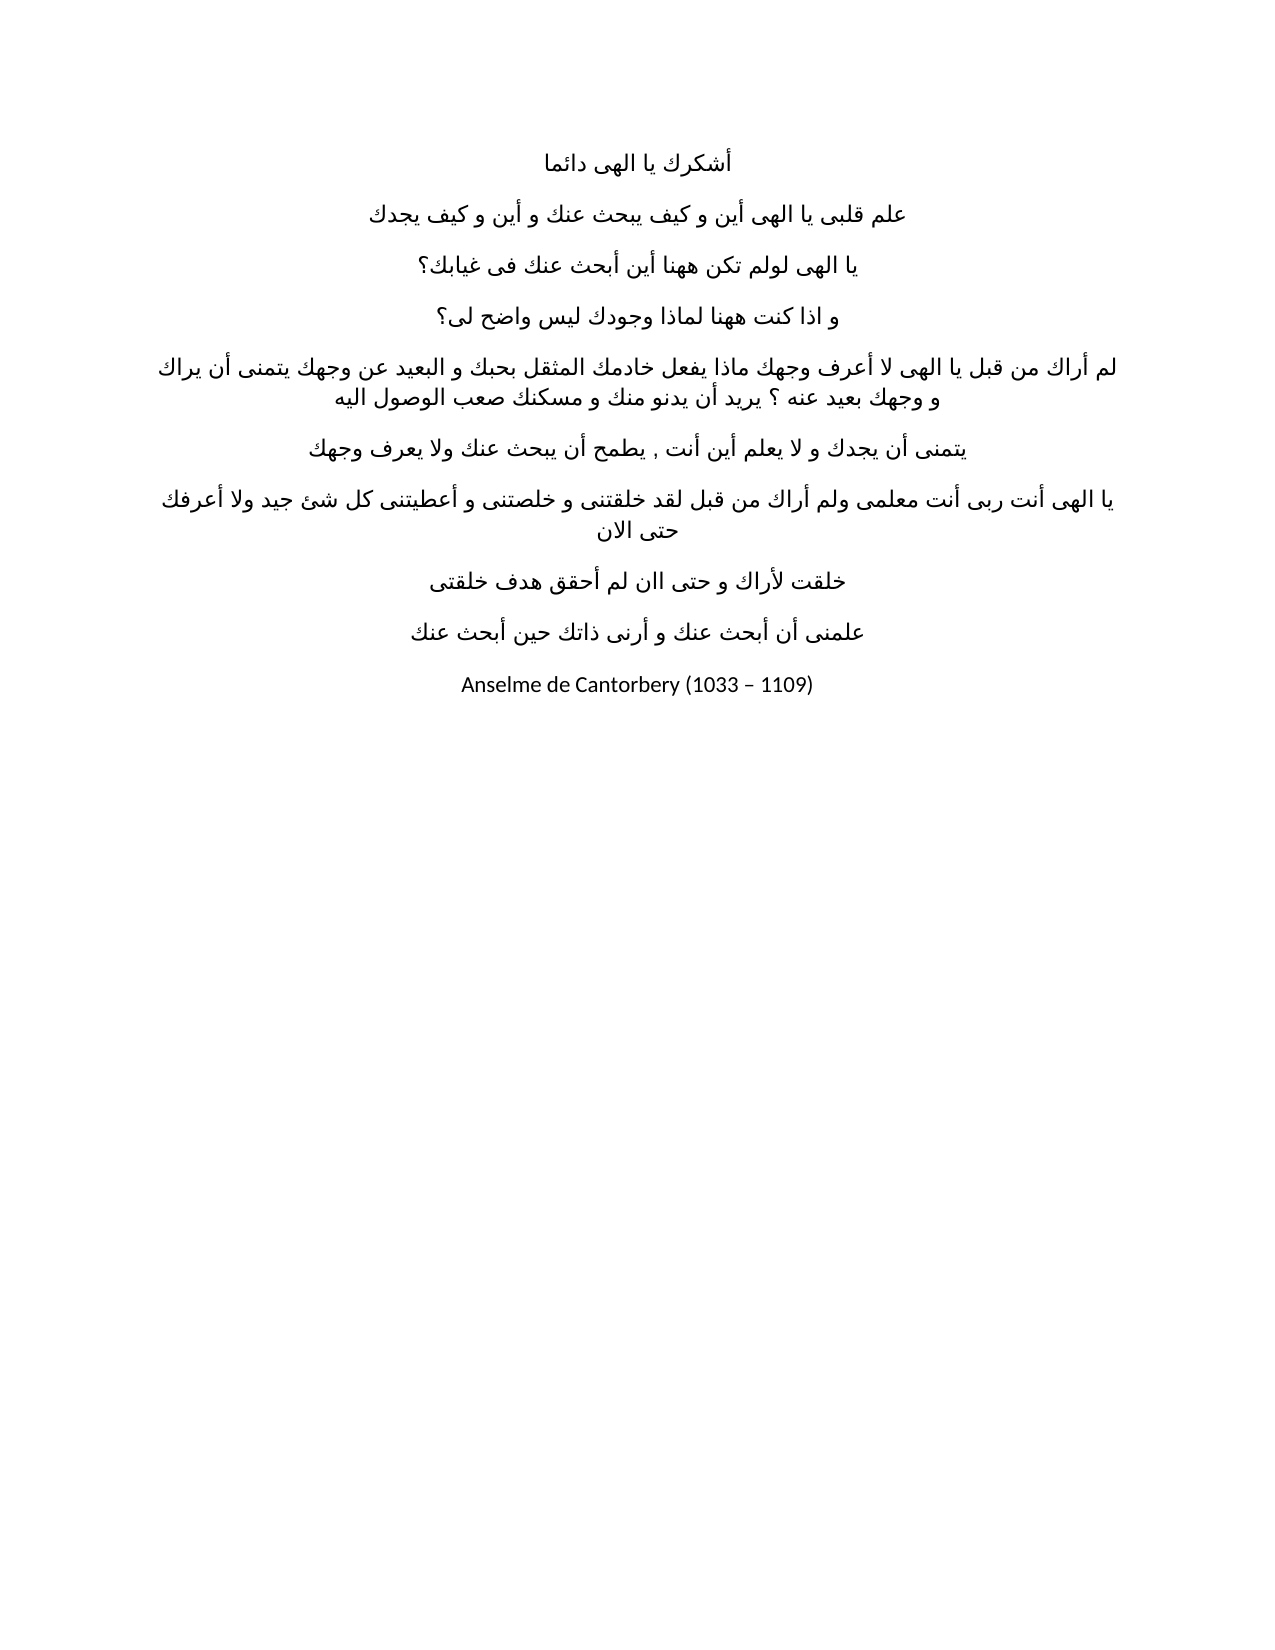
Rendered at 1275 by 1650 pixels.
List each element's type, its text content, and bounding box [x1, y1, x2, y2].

text لم أراك من قبل يا الهى لا أعرف وجهك ماذا يفعل خادمك المثقل بحبك و البعيد عن وجهك يتمنى أن يراك و وجهك بعيد عنه ؟ يريد أن يدنو منك و مسكنك صعب الوصول اليه [150, 354, 1125, 411]
text علمنى أن أبحث عنك و أرنى ذاتك حين أبحث عنك [150, 619, 1125, 645]
text يا الهى أنت ربى أنت معلمى ولم أراك من قبل لقد خلقتنى و خلصتنى و أعطيتنى كل شئ جيد ولا أعرفك حتى الان [150, 486, 1125, 543]
text خلقت لأراك و حتى اان لم أحقق هدف خلقتى [150, 568, 1125, 594]
text يا الهى لولم تكن ههنا أين أبحث عنك فى غيابك؟ [150, 252, 1125, 278]
text Anselme de Cantorbery (1033 – 1109) [150, 670, 1125, 698]
text علم قلبى يا الهى أين و كيف يبحث عنك و أين و كيف يجدك [150, 201, 1125, 227]
text أشكرك يا الهى دائما [150, 150, 1125, 176]
text و اذا كنت ههنا لماذا وجودك ليس واضح لى؟ [150, 303, 1125, 329]
text يتمنى أن يجدك و لا يعلم أين أنت , يطمح أن يبحث عنك ولا يعرف وجهك [150, 435, 1125, 462]
